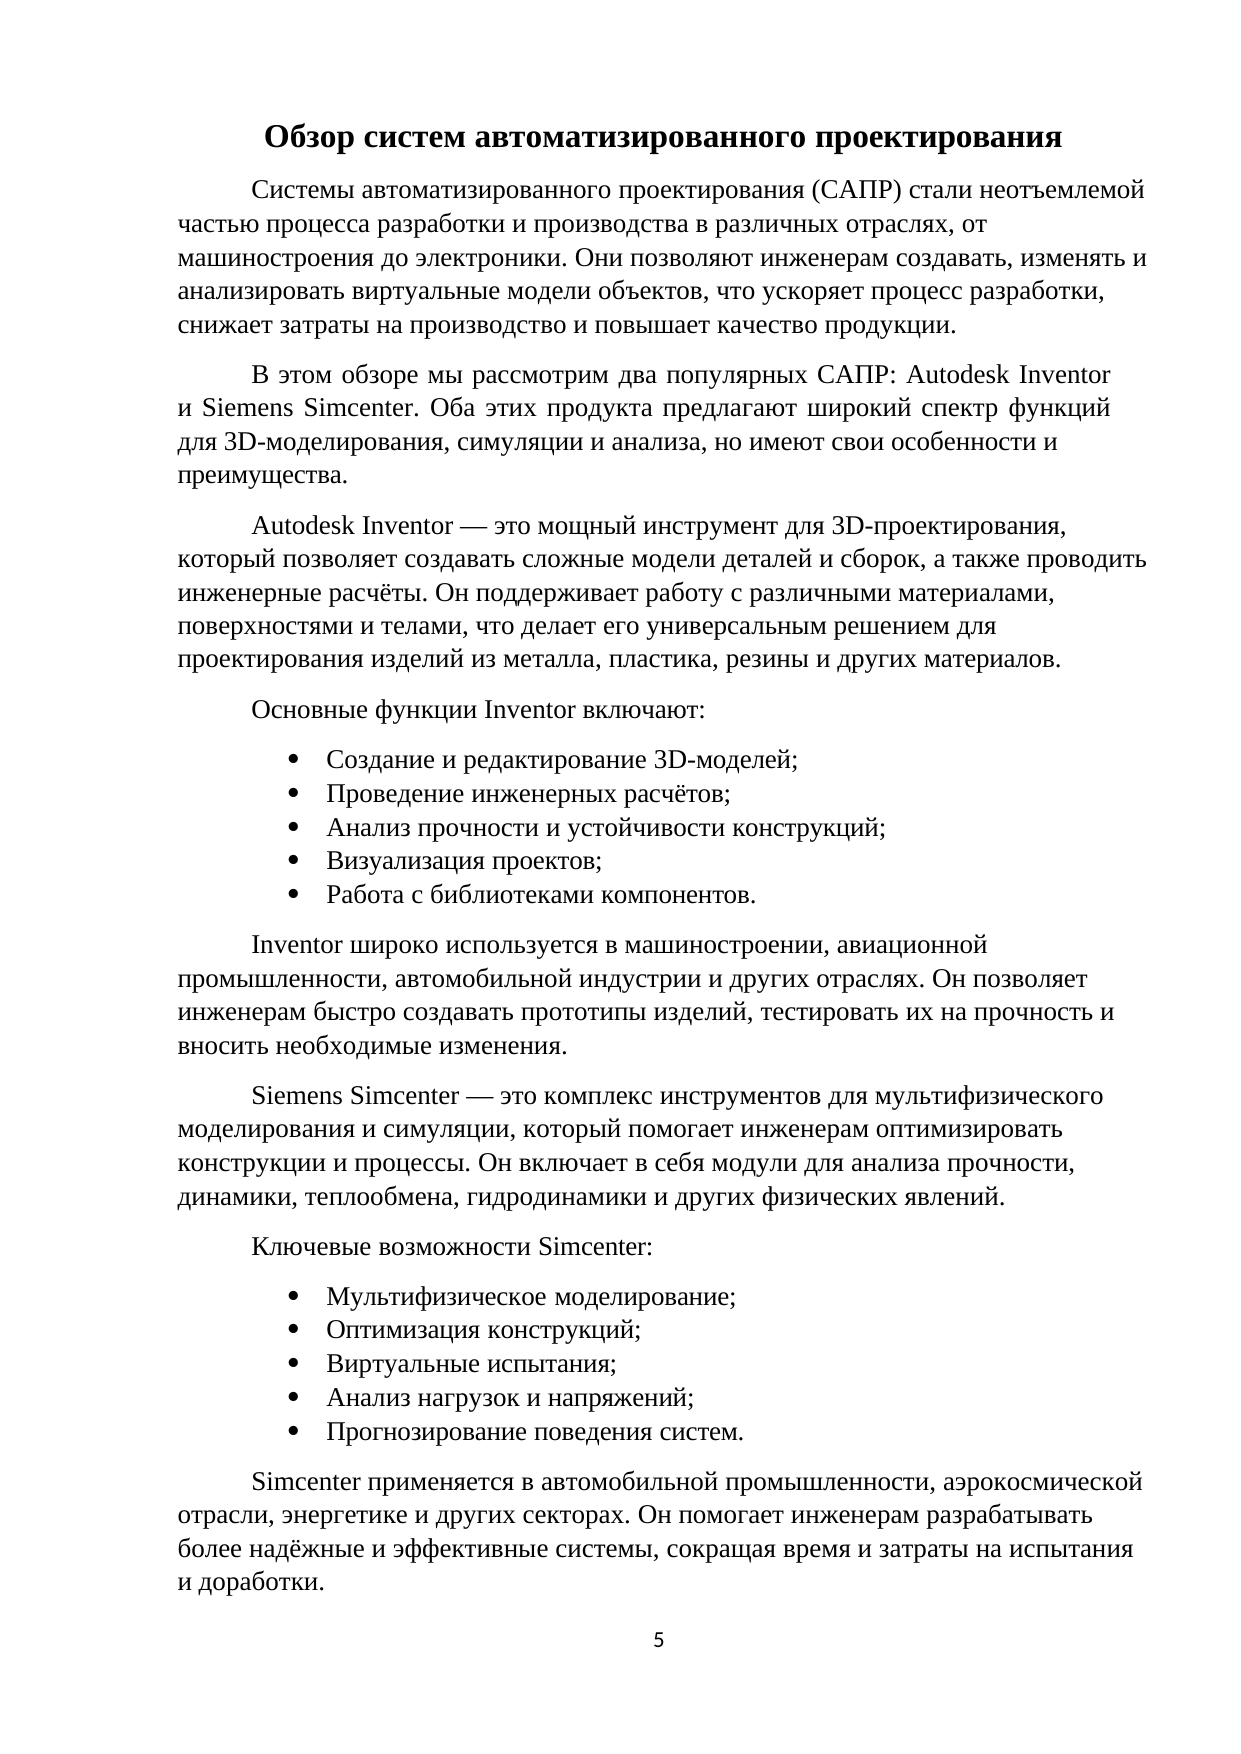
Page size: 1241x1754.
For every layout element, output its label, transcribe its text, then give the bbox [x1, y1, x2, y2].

list Создание и редактирование 3D-моделей; [288, 743, 1166, 775]
text конструкции и процессы. Он включает в себя модули для анализа прочности, динамики, теплообмена, гидродинамики и других физических явлений. [177, 1146, 1137, 1211]
list Прогнозирование поведения систем. [288, 1414, 1166, 1446]
text машиностроения до электроники. Они позволяют инженерам создавать, изменять и анализировать виртуальные модели объектов, что ускоряет процесс разработки, снижает затраты на производство и повышает качество продукции. [177, 241, 1159, 339]
text проектирования изделий из металла, пластика, резины и других материалов. [177, 643, 1166, 674]
text В этом обзоре мы рассмотрим два популярных САПР: Autodesk Inventor и Siemens Simcenter. Оба этих продукта предлагают широкий спектр функций для 3D-моделирования, симуляции и анализа, но имеют свои особенности и [177, 358, 1111, 456]
text Системы автоматизированного проектирования (САПР) стали неотъемлемой частью процесса разработки и производства в различных отраслях, от [177, 173, 1159, 238]
list Анализ прочности и устойчивости конструкций; [288, 811, 1166, 842]
list Визуализация проектов; [288, 844, 1166, 876]
list Проведение инженерных расчётов; [288, 777, 1166, 808]
list Работа с библиотеками компонентов. [288, 878, 1166, 909]
text Inventor широко используется в машиностроении, авиационной промышленности, автомобильной индустрии и других отраслях. Он позволяет инженерам быстро создавать прототипы изделий, тестировать их на прочность и вносить необходимые изменения. [177, 928, 1166, 1060]
text Ключевые возможности Simcenter: [251, 1230, 1166, 1261]
text Simcenter применяется в автомобильной промышленности, аэрокосмической отрасли, энергетике и других секторах. Он помогает инженерам разрабатывать [177, 1465, 1166, 1529]
text преимущества. [177, 458, 1166, 490]
list Анализ нагрузок и напряжений; [288, 1381, 1166, 1412]
text Autodesk Inventor — это мощный инструмент для 3D-проектирования, который позволяет создавать сложные модели деталей и сборок, а также проводить инженерные расчёты. Он поддерживает работу с различными материалами, поверхностями и телами, что делает его универсальным решением для [177, 509, 1147, 641]
subtitle Обзор систем автоматизированного проектирования [264, 116, 1166, 154]
text Siemens Simcenter — это комплекс инструментов для мультифизического моделирования и симуляции, который помогает инженерам оптимизировать [177, 1079, 1166, 1144]
text более надёжные и эффективные системы, сокращая время и затраты на испытания и доработки. [177, 1532, 1142, 1597]
list Мультифизическое моделирование; [288, 1280, 1166, 1311]
list Оптимизация конструкций; [288, 1314, 1166, 1345]
list Виртуальные испытания; [288, 1347, 1166, 1379]
text Основные функции Inventor включают: [251, 693, 1166, 724]
